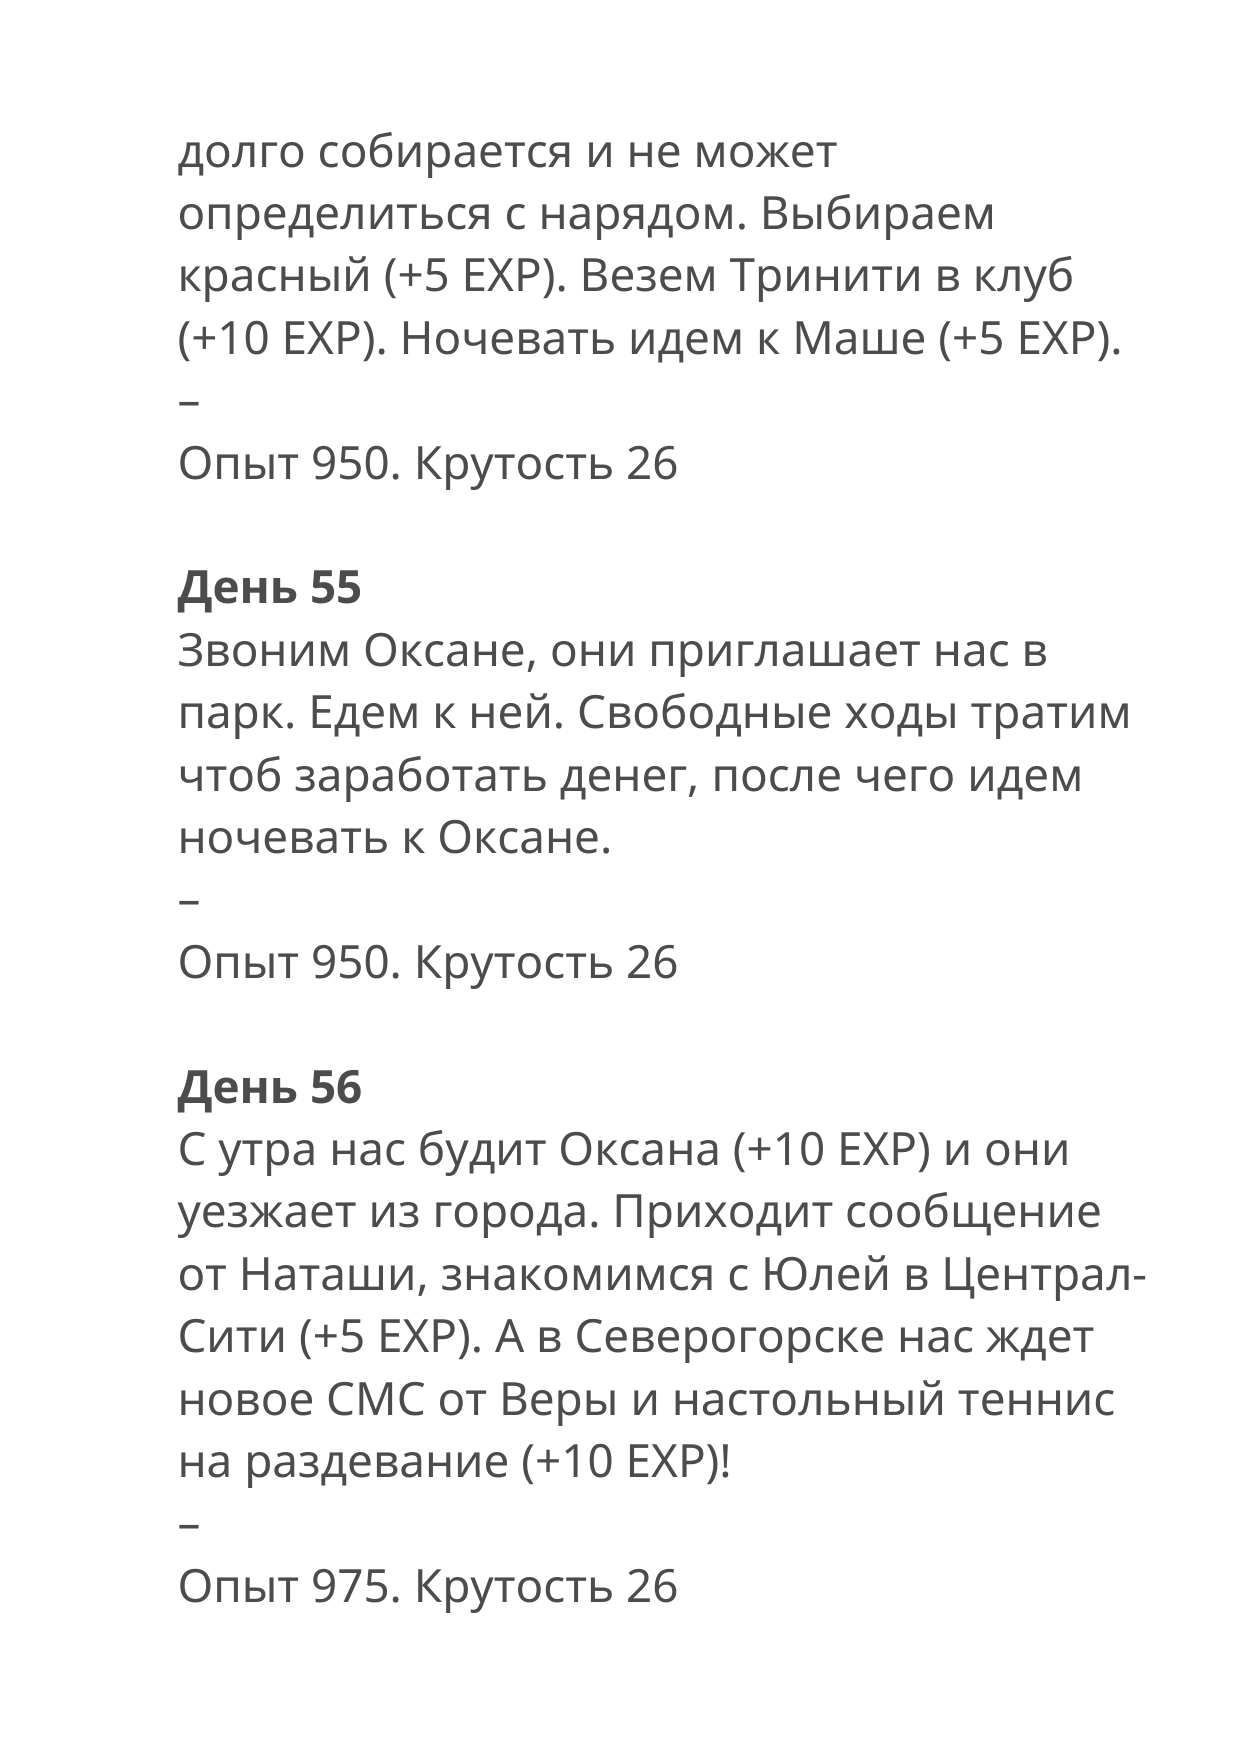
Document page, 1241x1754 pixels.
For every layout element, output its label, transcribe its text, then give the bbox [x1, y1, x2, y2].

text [177, 118, 1152, 492]
text День 56 С утра нас будит Оксана (+10 EXP) и они уезжает из города. Приходит сообщение от Наташи, знакомимся с Юлей в Централ-Сити (+5 ЕХР). А в Северогорске нас ждет новое СМС от Веры и настольный теннис на раздевание (+10 ЕХР)! – Опыт 975. Крутость 26 [177, 992, 1152, 1616]
text День 55 Звоним Оксане, они приглашает нас в парк. Едем к ней. Свободные ходы тратим чтоб заработать денег, после чего идем ночевать к Оксане. – Опыт 950. Крутость 26 [177, 492, 1152, 992]
